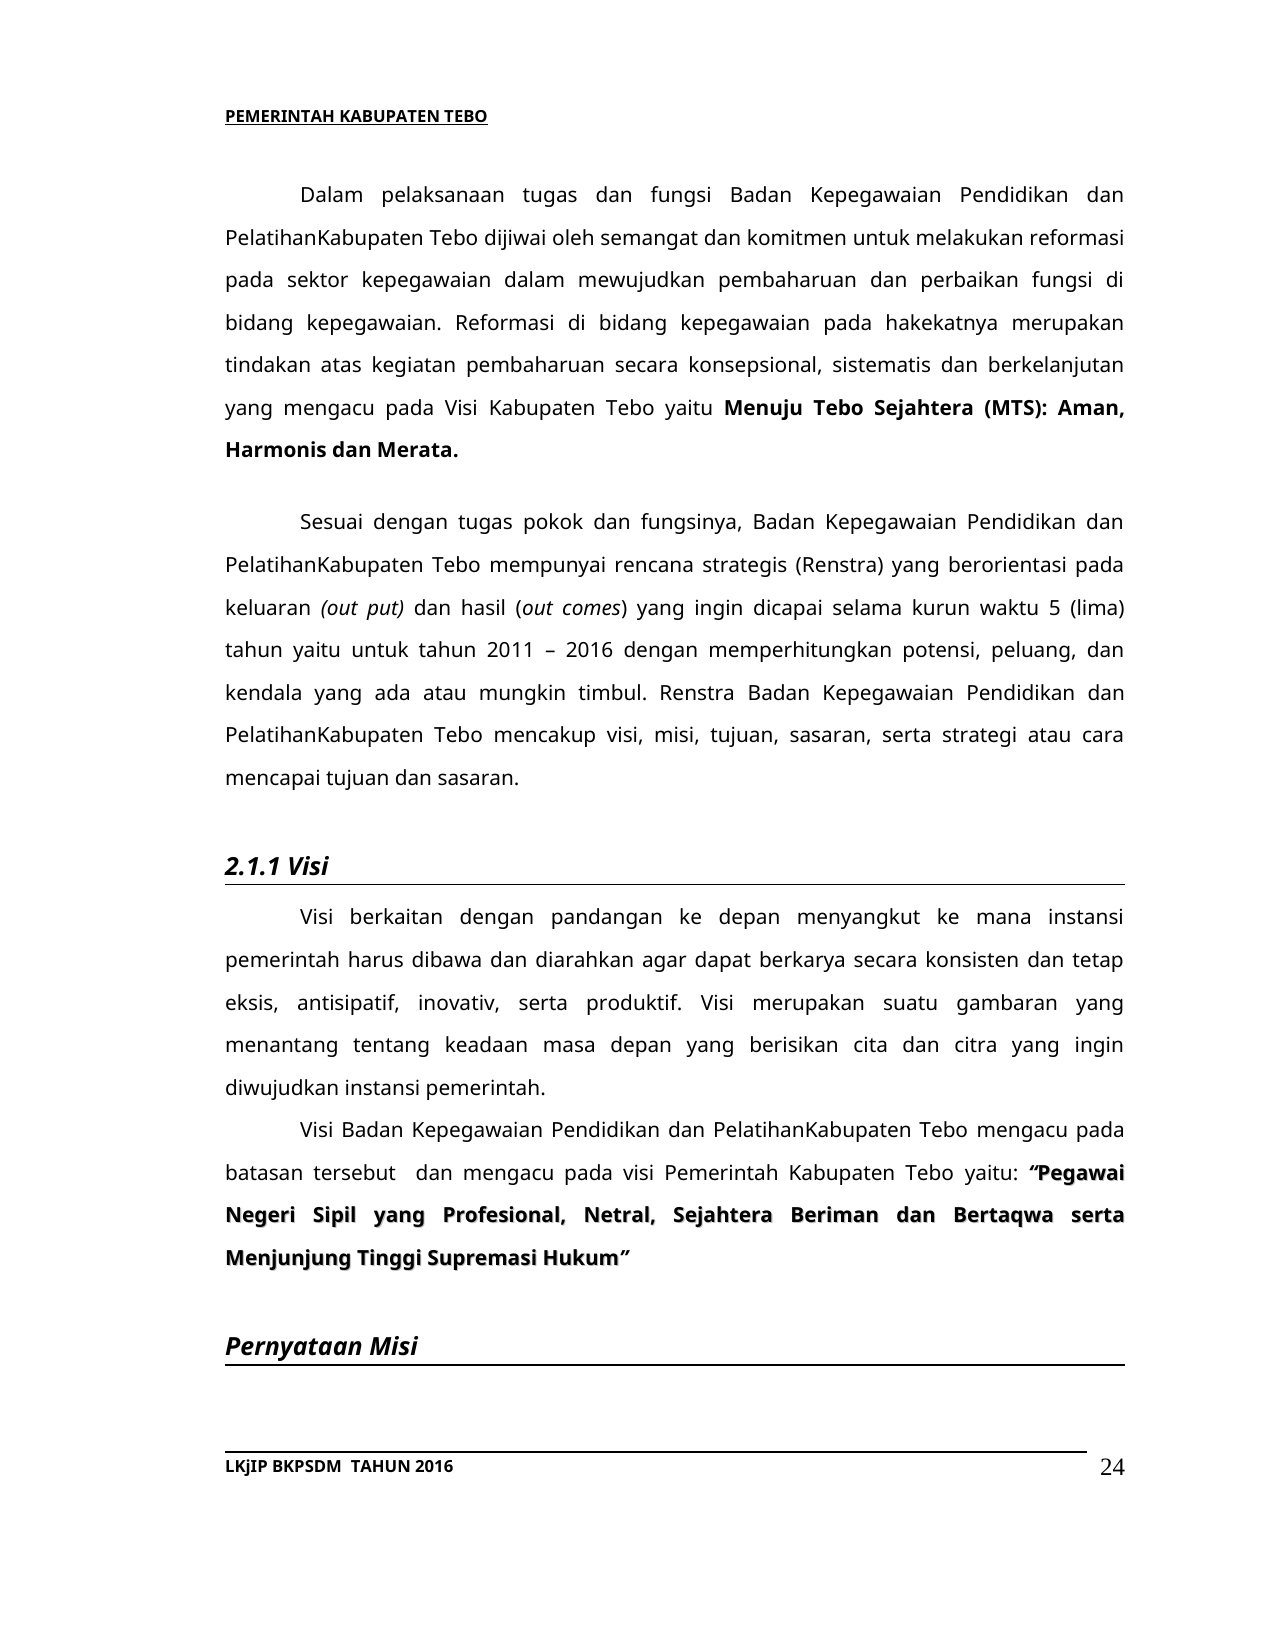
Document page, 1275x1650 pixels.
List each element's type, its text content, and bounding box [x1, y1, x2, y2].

text Pernyataan Misi [225, 1328, 1125, 1364]
text Visi Badan Kepegawaian Pendidikan dan PelatihanKabupaten Tebo mengacu pada batasan tersebut dan mengacu pada visi Pemerintah Kabupaten Tebo yaitu: “Pegawai Negeri Sipil yang Profesional, Netral, Sejahtera Beriman dan Bertaqwa serta Menjunjung Tinggi Supremasi Hukum” [225, 1115, 1125, 1272]
text Dalam pelaksanaan tugas dan fungsi Badan Kepegawaian Pendidikan dan PelatihanKabupaten Tebo dijiwai oleh semangat dan komitmen untuk melakukan reformasi pada sektor kepegawaian dalam mewujudkan pembaharuan dan perbaikan fungsi di bidang kepegawaian. Reformasi di bidang kepegawaian pada hakekatnya merupakan tindakan atas kegiatan pembaharuan secara konsepsional, sistematis dan berkelanjutan yang mengacu pada Visi Kabupaten Tebo yaitu Menuju Tebo Sejahtera (MTS): Aman, Harmonis dan Merata. [225, 180, 1125, 464]
text 2.1.1 Visi [225, 848, 1125, 884]
text Sesuai dengan tugas pokok dan fungsinya, Badan Kepegawaian Pendidikan dan PelatihanKabupaten Tebo mempunyai rencana strategis (Renstra) yang berorientasi pada keluaran (out put) dan hasil (out comes) yang ingin dicapai selama kurun waktu 5 (lima) tahun yaitu untuk tahun 2011 – 2016 dengan memperhitungkan potensi, peluang, dan kendala yang ada atau mungkin timbul. Renstra Badan Kepegawaian Pendidikan dan PelatihanKabupaten Tebo mencakup visi, misi, tujuan, sasaran, serta strategi atau cara mencapai tujuan dan sasaran. [225, 507, 1125, 791]
text Visi berkaitan dengan pandangan ke depan menyangkut ke mana instansi pemerintah harus dibawa dan diarahkan agar dapat berkarya secara konsisten dan tetap eksis, antisipatif, inovativ, serta produktif. Visi merupakan suatu gambaran yang menantang tentang keadaan masa depan yang berisikan cita dan citra yang ingin diwujudkan instansi pemerintah. [225, 902, 1125, 1101]
